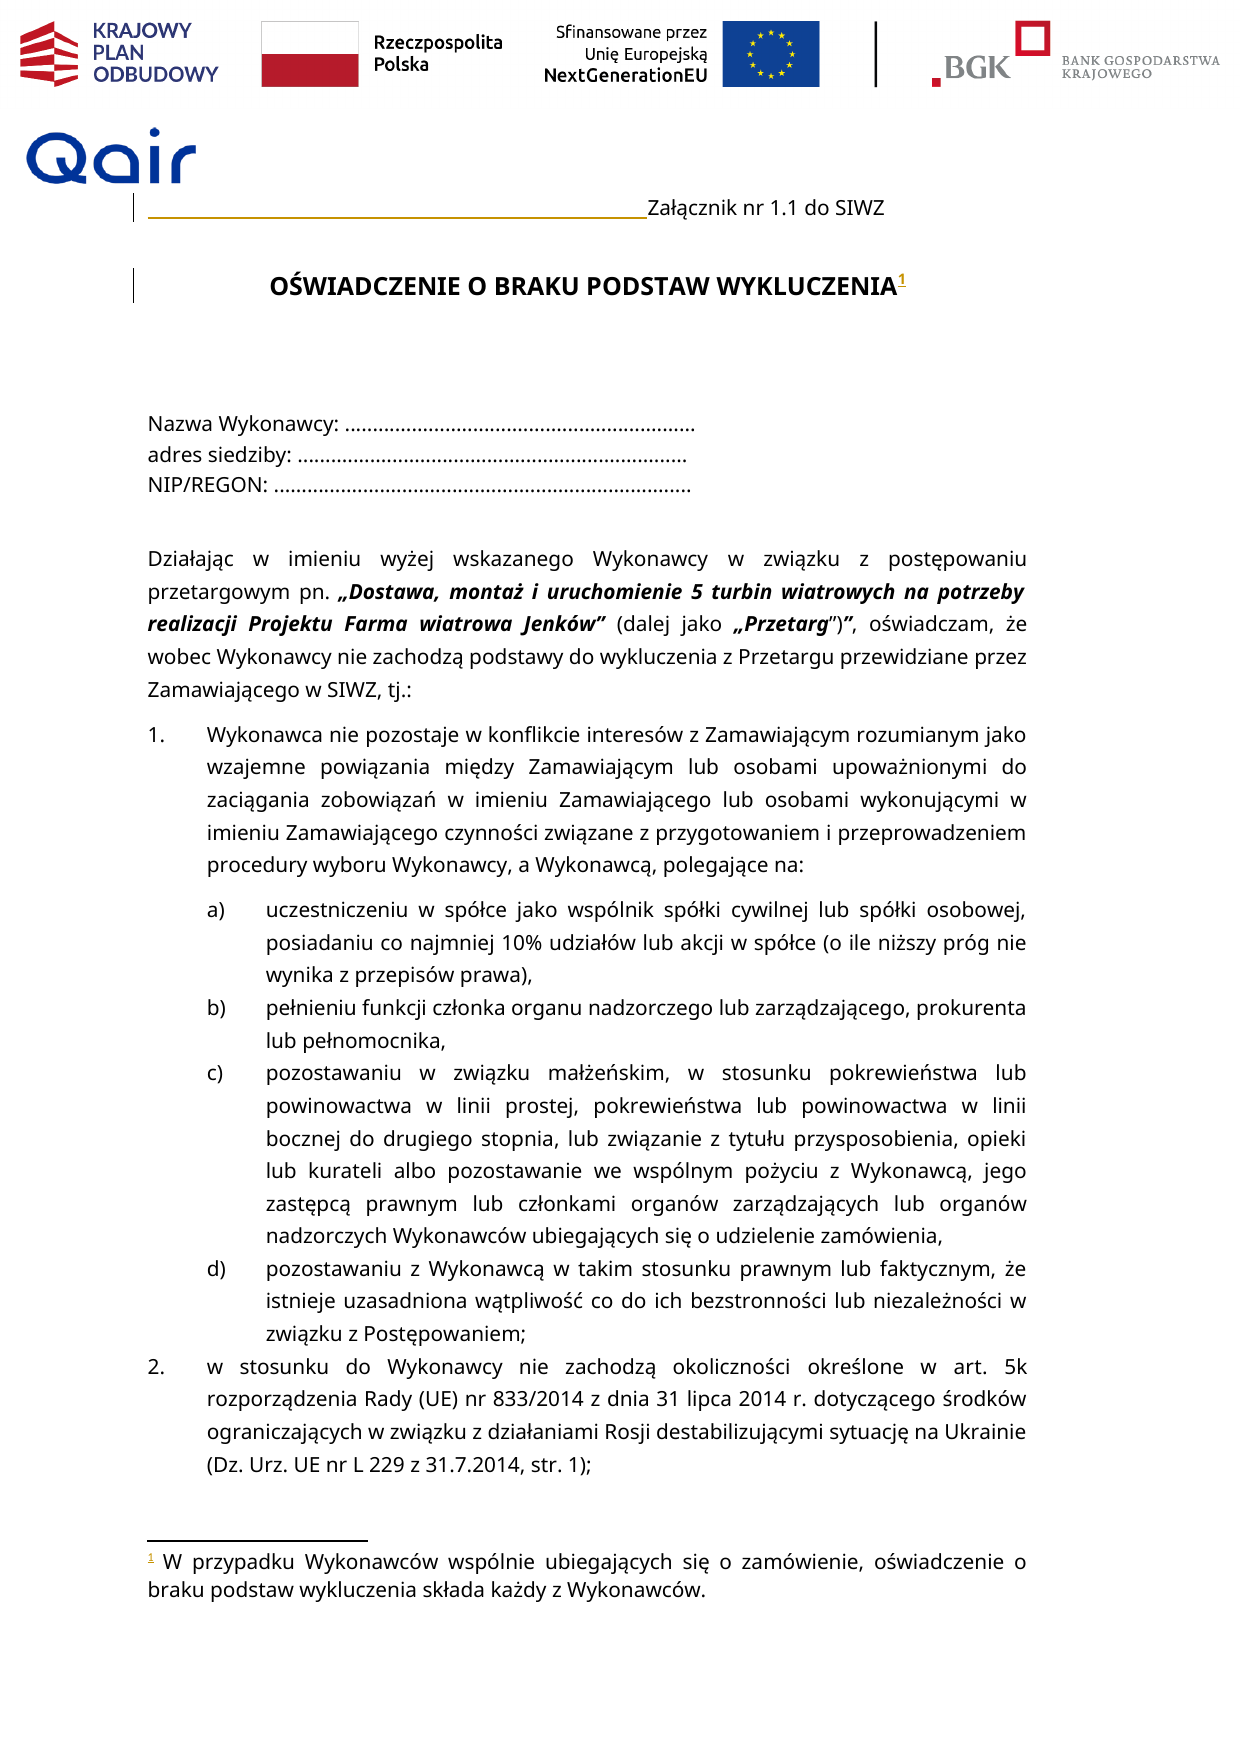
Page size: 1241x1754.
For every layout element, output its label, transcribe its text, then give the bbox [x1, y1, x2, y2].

text Działając w imieniu wyżej wskazanego Wykonawcy w związku z postępowaniu przetargowym pn. „Dostawa, montaż i uruchomienie 5 turbin wiatrowych na potrzeby realizacji Projektu Farma wiatrowa Jenków” (dalej jako „Przetarg”)”, oświadczam, że wobec Wykonawcy nie zachodzą podstawy do wykluczenia z Przetargu przewidziane przez Zamawiającego w SIWZ, tj.: [147, 544, 1027, 703]
list uczestniczeniu w spółce jako wspólnik spółki cywilnej lub spółki osobowej, posiadaniu co najmniej 10% udziałów lub akcji w spółce (o ile niższy próg nie wynika z przepisów prawa), [207, 895, 1027, 989]
list pozostawaniu z Wykonawcą w takim stosunku prawnym lub faktycznym, że istnieje uzasadniona wątpliwość co do ich bezstronności lub niezależności w związku z Postępowaniem; [207, 1254, 1027, 1348]
text OŚWIADCZENIE O BRAKU PODSTAW WYKLUCZENIA [147, 268, 1027, 302]
list Wykonawca nie pozostaje w konflikcie interesów z Zamawiającym rozumianym jako wzajemne powiązania między Zamawiającym lub osobami upoważnionymi do zaciągania zobowiązań w imieniu Zamawiającego lub osobami wykonującymi w imieniu Zamawiającego czynności związane z przygotowaniem i przeprowadzeniem procedury wyboru Wykonawcy, a Wykonawcą, polegające na: [147, 720, 1027, 879]
text Załącznik nr 1.1 do SIWZ [147, 193, 1027, 222]
list pozostawaniu w związku małżeńskim, w stosunku pokrewieństwa lub powinowactwa w linii prostej, pokrewieństwa lub powinowactwa w linii bocznej do drugiego stopnia, lub związanie z tytułu przysposobienia, opieki lub kurateli albo pozostawanie we wspólnym pożyciu z Wykonawcą, jego zastępcą prawnym lub członkami organów zarządzających lub organów nadzorczych Wykonawców ubiegających się o udzielenie zamówienia, [207, 1058, 1027, 1250]
picture [26, 127, 196, 184]
picture [0, 0, 1241, 109]
list pełnieniu funkcji członka organu nadzorczego lub zarządzającego, prokurenta lub pełnomocnika, [207, 993, 1027, 1054]
text Nazwa Wykonawcy: ............................................................... adres siedziby: ...................................................................... NIP/REGON: ........................................................................... [147, 409, 1027, 499]
list w stosunku do Wykonawcy nie zachodzą okoliczności określone w art. 5k rozporządzenia Rady (UE) nr 833/2014 z dnia 31 lipca 2014 r. dotyczącego środków ograniczających w związku z działaniami Rosji destabilizującymi sytuację na Ukrainie (Dz. Urz. UE nr L 229 z 31.7.2014, str. 1); [147, 1352, 1027, 1478]
